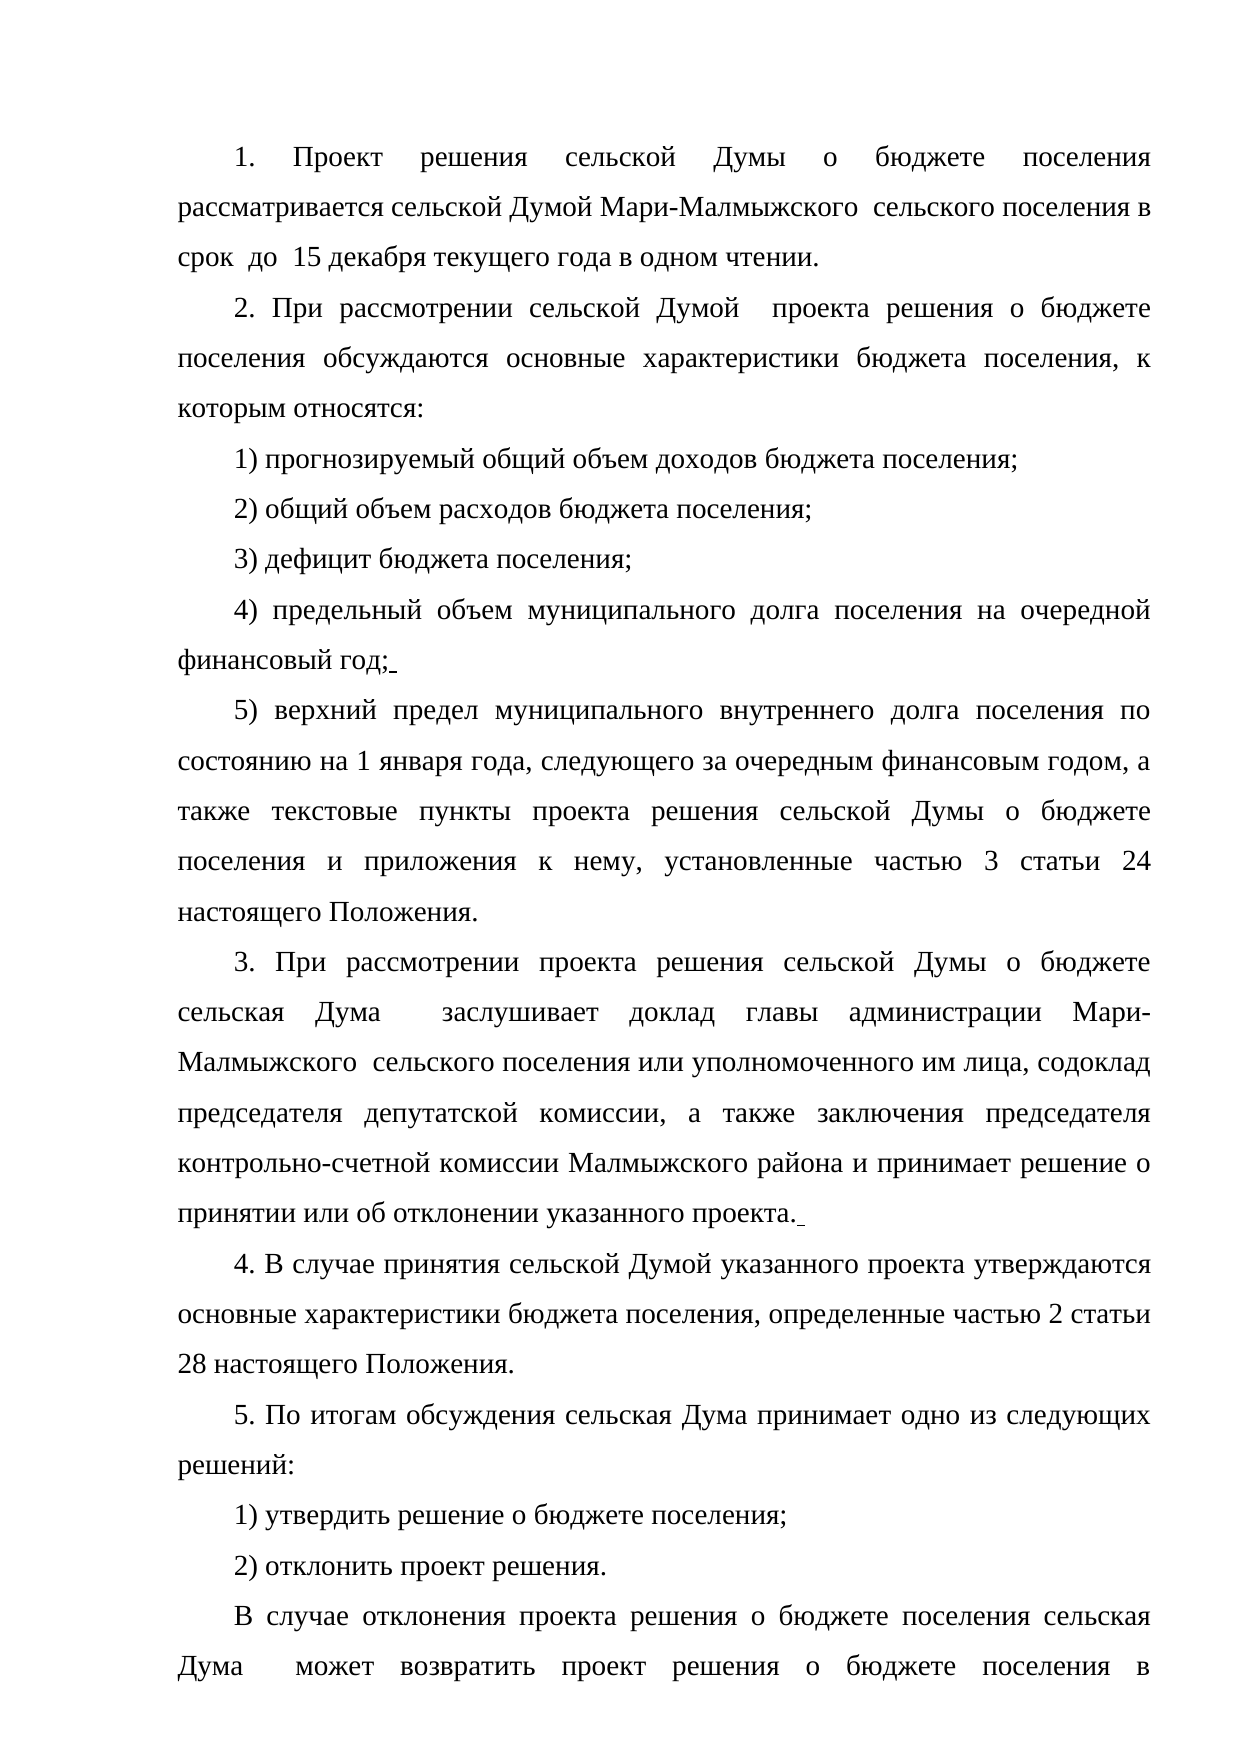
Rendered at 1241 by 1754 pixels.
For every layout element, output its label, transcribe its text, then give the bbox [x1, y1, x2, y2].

text 2) общий объем расходов бюджета поселения; [177, 491, 1152, 525]
text 1) утвердить решение о бюджете поселения; [177, 1497, 1152, 1531]
text 3. При рассмотрении проекта решения сельской Думы о бюджете сельская Дума заслушивает доклад главы администрации Мари-Малмыжского сельского поселения или уполномоченного им лица, содоклад председателя депутатской комиссии, а также заключения председателя контрольно-счетной комиссии Малмыжского района и принимает решение о принятии или об отклонении указанного проекта. [177, 944, 1152, 1229]
text 1) прогнозируемый общий объем доходов бюджета поселения; [177, 441, 1152, 474]
text 4) предельный объем муниципального долга поселения на очередной финансовый год; [177, 592, 1152, 676]
text 1. Проект решения сельской Думы о бюджете поселения рассматривается сельской Думой Мари-Малмыжского сельского поселения в срок до 15 декабря текущего года в одном чтении. [177, 139, 1152, 273]
text 5) верхний предел муниципального внутреннего долга поселения по состоянию на 1 января года, следующего за очередным финансовым годом, а также текстовые пункты проекта решения сельской Думы о бюджете поселения и приложения к нему, установленные частью 3 статьи 24 настоящего Положения. [177, 692, 1152, 927]
text 2) отклонить проект решения. [177, 1548, 1152, 1581]
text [177, 1598, 1152, 1682]
text 3) дефицит бюджета поселения; [177, 541, 1152, 575]
text 2. При рассмотрении сельской Думой проекта решения о бюджете поселения обсуждаются основные характеристики бюджета поселения, к которым относятся: [177, 290, 1152, 424]
text 5. По итогам обсуждения сельская Дума принимает одно из следующих решений: [177, 1397, 1152, 1481]
text 4. В случае принятия сельской Думой указанного проекта утверждаются основные характеристики бюджета поселения, определенные частью 2 статьи 28 настоящего Положения. [177, 1246, 1152, 1380]
